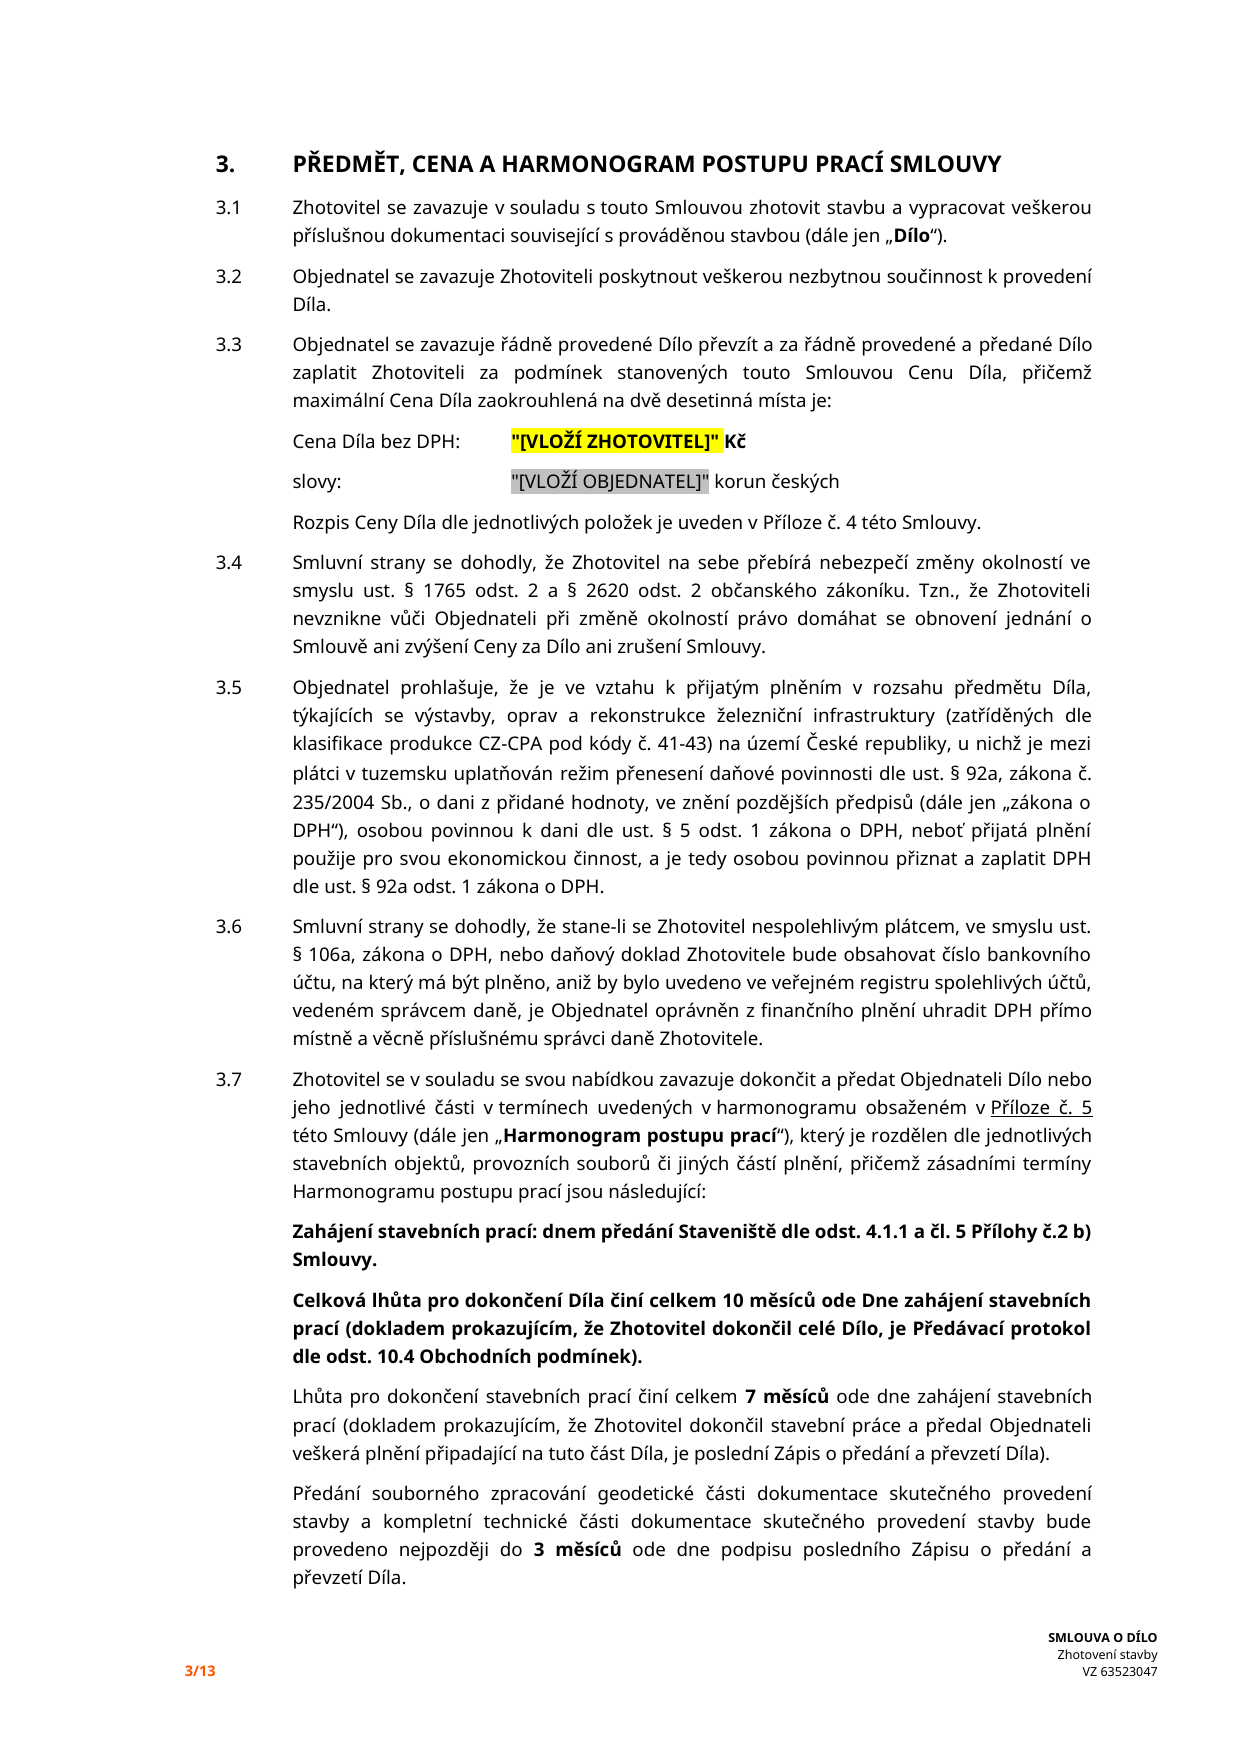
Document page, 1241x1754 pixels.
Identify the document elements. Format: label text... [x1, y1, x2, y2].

text Rozpis Ceny Díla dle jednotlivých položek je uveden v Příloze č. 4 této Smlouvy. [292, 509, 1093, 534]
text Smluvní strany se dohodly, že stane-li se Zhotovitel nespolehlivým plátcem, ve smyslu ust. § 106a, zákona o DPH, nebo daňový doklad Zhotovitele bude obsahovat číslo bankovního účtu, na který má být plněno, aniž by bylo uvedeno ve veřejném registru spolehlivých účtů, vedeném správcem daně, je Objednatel oprávněn z finančního plnění uhradit DPH přímo místně a věcně příslušnému správci daně Zhotovitele. [216, 913, 1093, 1051]
text PŘEDMĚT, CENA A HARMONOGRAM POSTUPU PRACÍ SMLOUVY [216, 147, 1093, 179]
text Zhotovitel se zavazuje v souladu s touto Smlouvou zhotovit stavbu a vypracovat veškerou příslušnou dokumentaci související s prováděnou stavbou (dále jen „Dílo“). [216, 194, 1093, 248]
text Celková lhůta pro dokončení Díla činí celkem 10 měsíců ode Dne zahájení stavebních prací (dokladem prokazujícím, že Zhotovitel dokončil celé Dílo, je Předávací protokol dle odst. 10.4 Obchodních podmínek). [292, 1287, 1093, 1369]
text Cena Díla bez DPH: Kč [292, 428, 511, 453]
text Předání souborného zpracování geodetické části dokumentace skutečného provedení stavby a kompletní technické části dokumentace skutečného provedení stavby bude provedeno nejpozději do 3 měsíců ode dne podpisu posledního Zápisu o předání a převzetí Díla. [292, 1480, 1093, 1590]
text Objednatel se zavazuje řádně provedené Dílo převzít a za řádně provedené a předané Dílo zaplatit Zhotoviteli za podmínek stanovených touto Smlouvou Cenu Díla, přičemž maximální Cena Díla zaokrouhlená na dvě desetinná místa je: [216, 331, 1093, 413]
text Cena Díla bez DPH: Kč [724, 428, 1093, 453]
text Objednatel prohlašuje, že je ve vztahu k přijatým plněním v rozsahu předmětu Díla, týkajících se výstavby, oprav a rekonstrukce železniční infrastruktury (zatříděných dle klasifikace produkce CZ-CPA pod kódy č. 41-43) na území České republiky, u nichž je mezi plátci v tuzemsku uplatňován režim přenesení daňové povinnosti dle ust. § 92a, zákona č. 235/2004 Sb., o dani z přidané hodnoty, ve znění pozdějších předpisů (dále jen „zákona o DPH“), osobou povinnou k dani dle ust. § 5 odst. 1 zákona o DPH, neboť přijatá plnění použije pro svou ekonomickou činnost, a je tedy osobou povinnou přiznat a zaplatit DPH dle ust. § 92a odst. 1 zákona o DPH. [216, 674, 1093, 898]
text slovy: "[VLOŽÍ OBJEDNATEL]" korun českých [292, 468, 1093, 494]
text Zahájení stavebních prací: dnem předání Staveniště dle odst. 4.1.1 a čl. 5 Přílohy č.2 b) Smlouvy. [292, 1219, 1093, 1272]
text Objednatel se zavazuje Zhotoviteli poskytnout veškerou nezbytnou součinnost k provedení Díla. [216, 263, 1093, 316]
text Smluvní strany se dohodly, že Zhotovitel na sebe přebírá nebezpečí změny okolností ve smyslu ust. § 1765 odst. 2 a § 2620 odst. 2 občanského zákoníku. Tzn., že Zhotoviteli nevznikne vůči Objednateli při změně okolností právo domáhat se obnovení jednání o Smlouvě ani zvýšení Ceny za Dílo ani zrušení Smlouvy. [216, 549, 1093, 659]
text Zhotovitel se v souladu se svou nabídkou zavazuje dokončit a předat Objednateli Dílo nebo jeho jednotlivé části v termínech uvedených v harmonogramu obsaženém v Příloze č. 5 této Smlouvy (dále jen „Harmonogram postupu prací“), který je rozdělen dle jednotlivých stavebních objektů, provozních souborů či jiných částí plnění, přičemž zásadními termíny Harmonogramu postupu prací jsou následující: [216, 1066, 1093, 1204]
text Lhůta pro dokončení stavebních prací činí celkem 7 měsíců ode dne zahájení stavebních prací (dokladem prokazujícím, že Zhotovitel dokončil stavební práce a předal Objednateli veškerá plnění připadající na tuto část Díla, je poslední Zápis o předání a převzetí Díla). [292, 1384, 1093, 1465]
